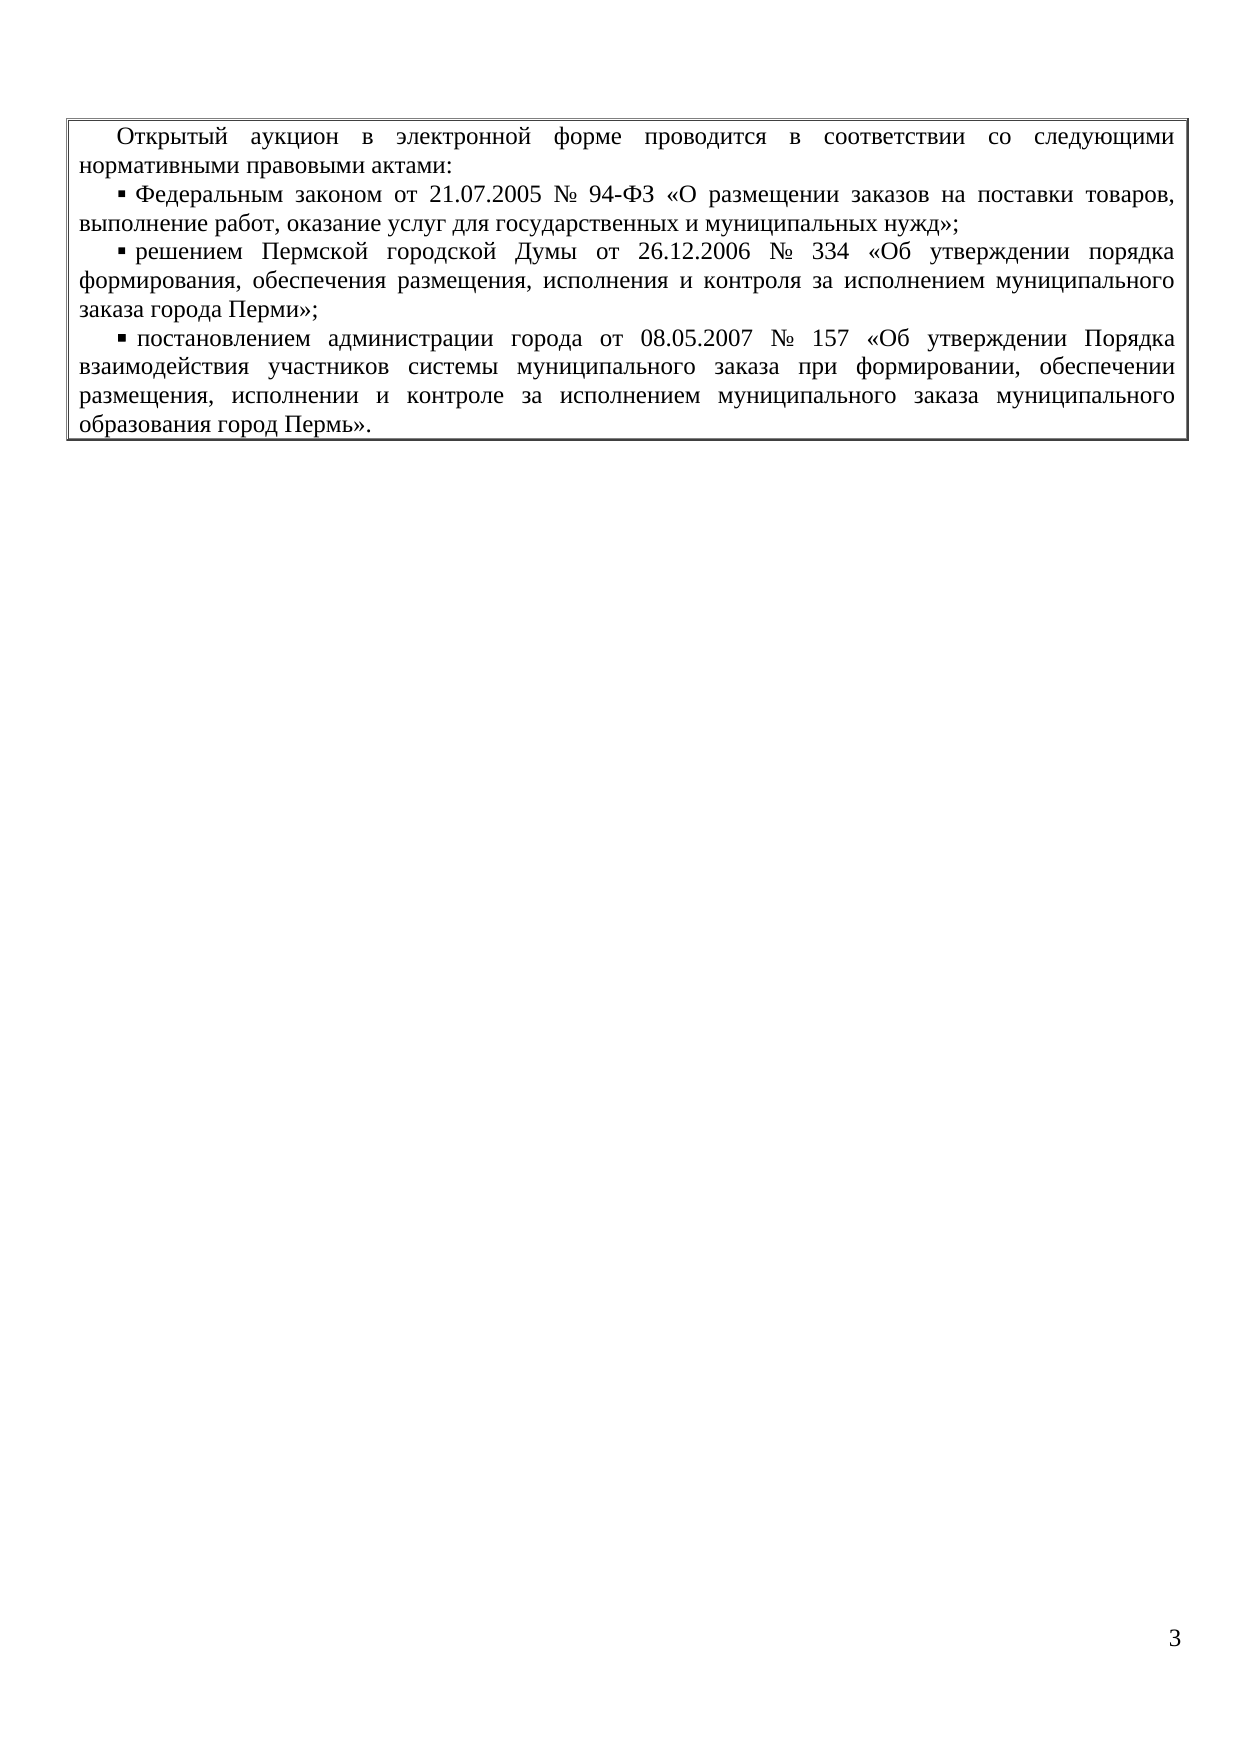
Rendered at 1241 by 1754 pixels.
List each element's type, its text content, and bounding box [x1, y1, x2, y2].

table_header Открытый аукцион в электронной форме проводится в соответствии со следующими нормативными правовыми актами: Федеральным законом от 21.07.2005 № 94-ФЗ «О размещении заказов на поставки товаров, выполнение работ, оказание услуг для государственных и муниципальных нужд»; решением Пермской городской Думы от 26.12.2006 № 334 «Об утверждении порядка формирования, обеспечения размещения, исполнения и контроля за исполнением муниципального заказа города Перми»; постановлением администрации города от 08.05.2007 № 157 «Об утверждении Порядка взаимодействия участников системы муниципального заказа при формировании, обеспечении размещения, исполнении и контроле за исполнением муниципального заказа муниципального образования город Пермь». [69, 121, 1186, 438]
